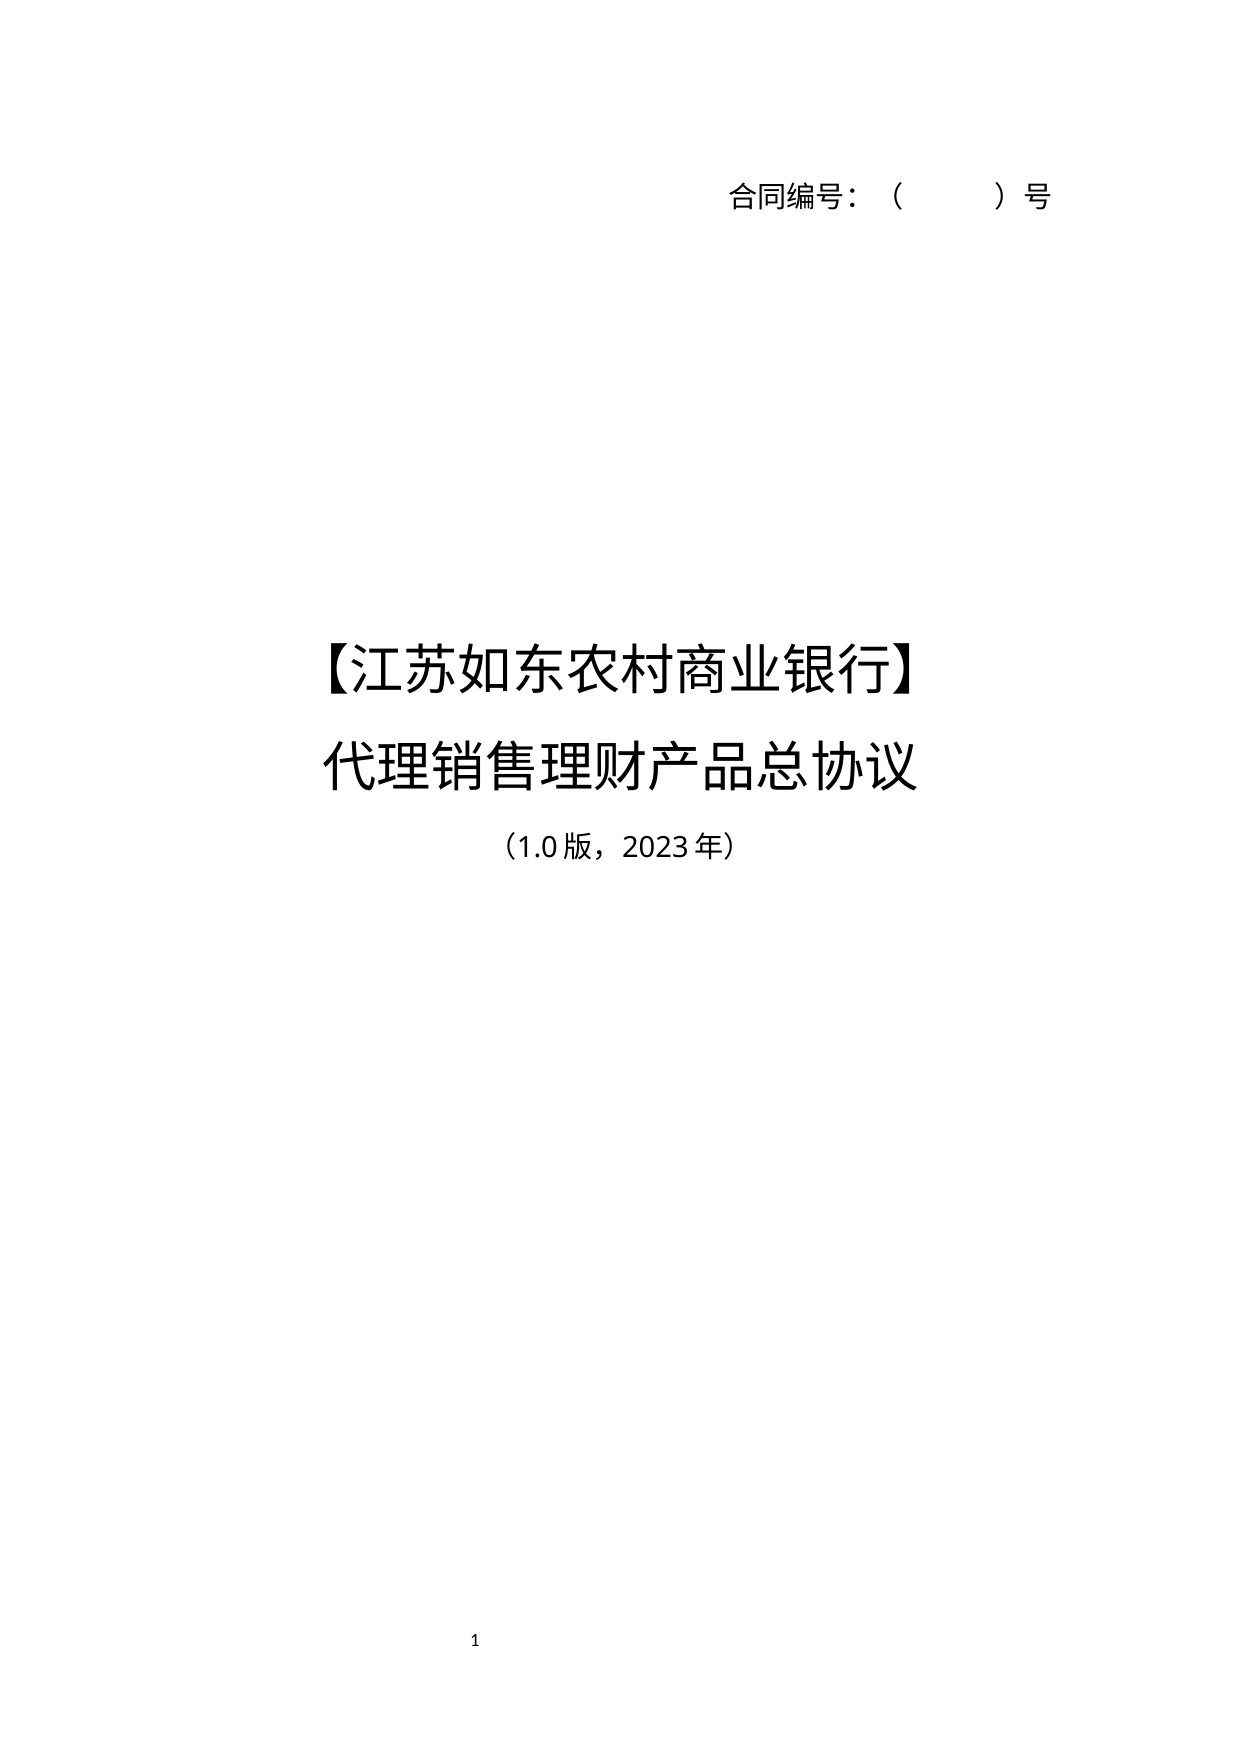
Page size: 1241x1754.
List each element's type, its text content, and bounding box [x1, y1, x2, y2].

text 代理销售理财产品总协议 [187, 714, 1053, 812]
text 【江苏如东农村商业银行】 [187, 617, 1053, 714]
text （1.0版，2023年） [187, 812, 1053, 877]
text 合同编号：（ ）号 [187, 162, 1053, 227]
